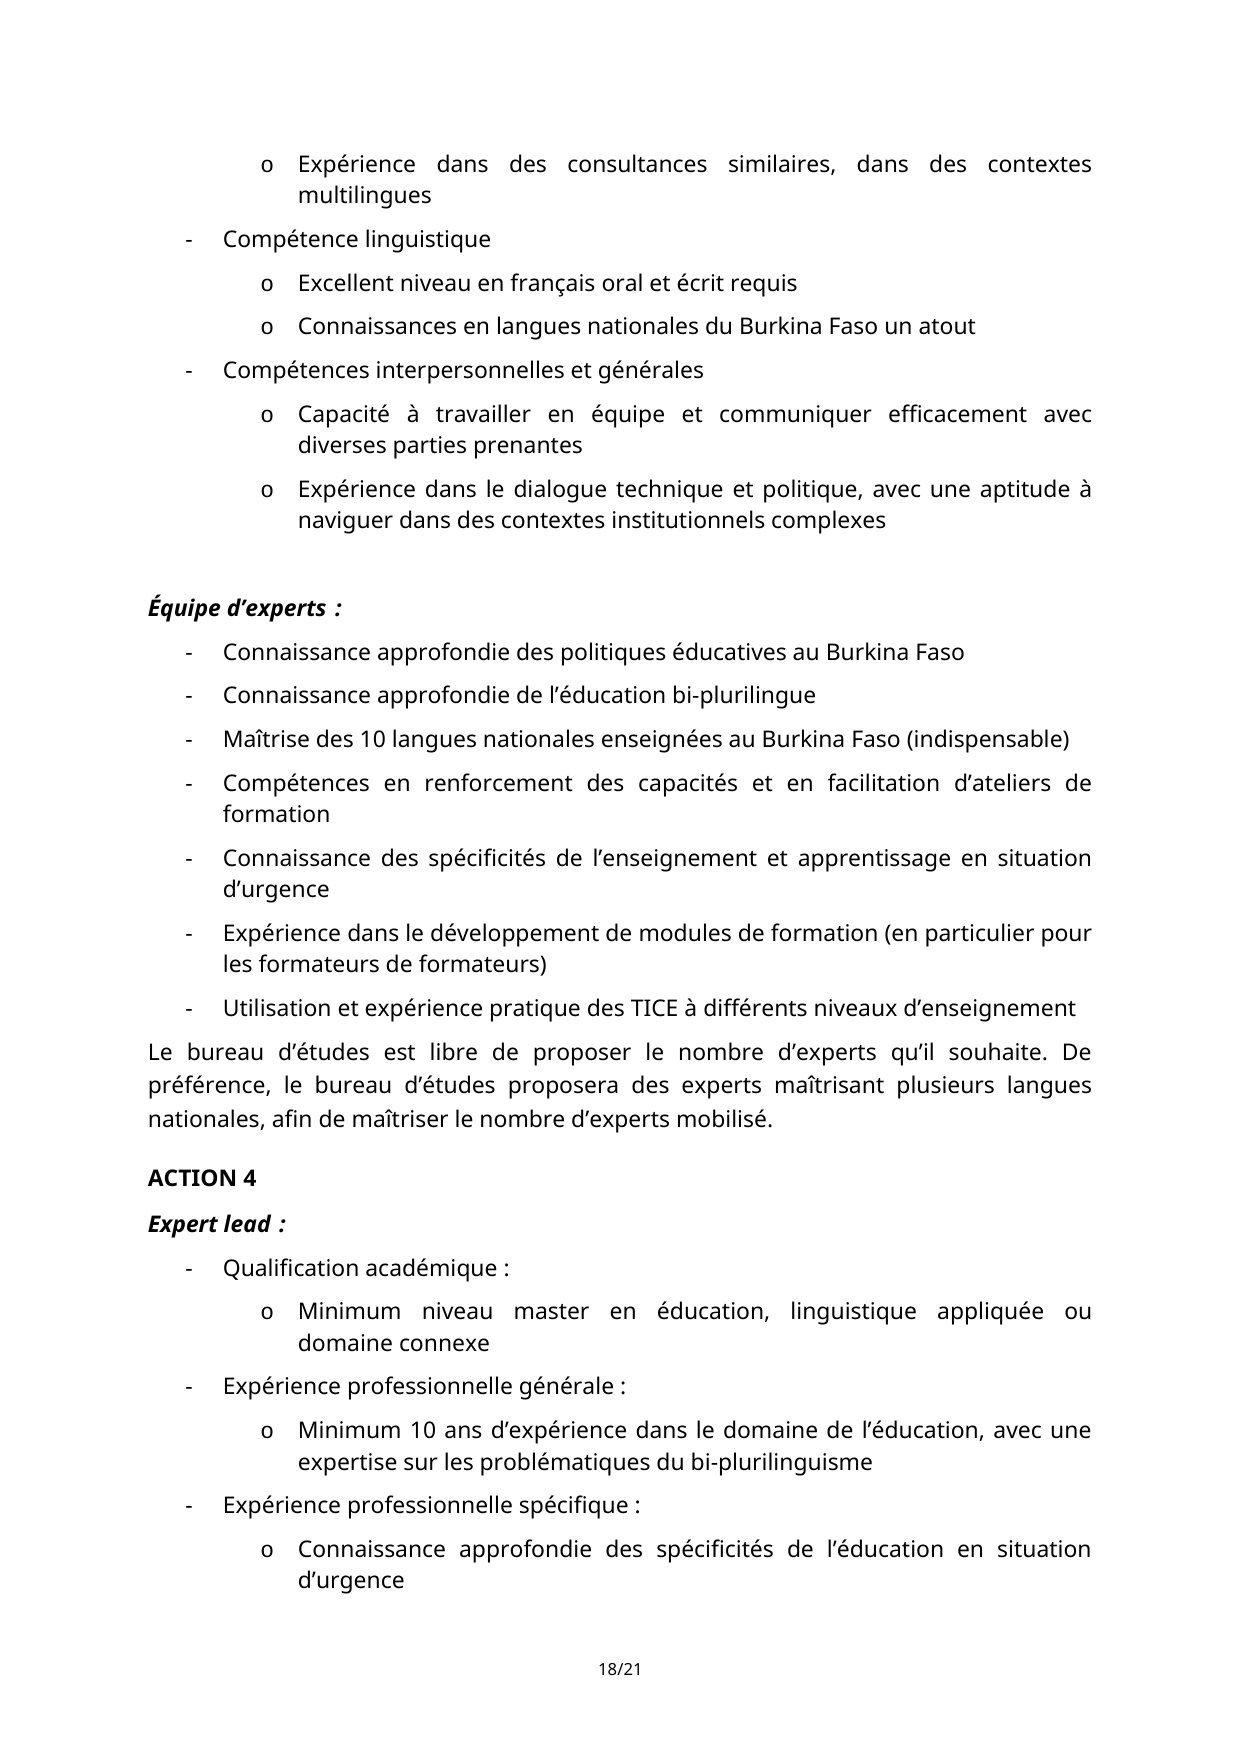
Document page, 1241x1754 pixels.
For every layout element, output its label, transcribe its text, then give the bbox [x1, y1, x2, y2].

list Connaissance approfondie des politiques éducatives au Burkina Faso [185, 636, 1093, 667]
list Qualification académique : [185, 1251, 1093, 1283]
list Utilisation et expérience pratique des TICE à différents niveaux d’enseignement [185, 992, 1093, 1023]
list Excellent niveau en français oral et écrit requis [260, 266, 1093, 298]
list Compétence linguistique [185, 223, 1093, 254]
list Compétences en renforcement des capacités et en facilitation d’ateliers de formation [185, 767, 1093, 829]
list Expérience dans des consultances similaires, dans des contextes multilingues [260, 148, 1093, 210]
list Connaissance approfondie de l’éducation bi-plurilingue [185, 679, 1093, 711]
list Minimum 10 ans d’expérience dans le domaine de l’éducation, avec une expertise sur les problématiques du bi-plurilinguisme [260, 1414, 1093, 1477]
list Expérience professionnelle spécifique : [185, 1489, 1093, 1520]
text Expert lead : [148, 1208, 1093, 1239]
list Expérience dans le dialogue technique et politique, avec une aptitude à naviguer dans des contextes institutionnels complexes [260, 473, 1093, 536]
list Connaissances en langues nationales du Burkina Faso un atout [260, 310, 1093, 342]
list Connaissance des spécificités de l’enseignement et apprentissage en situation d’urgence [185, 842, 1093, 904]
list Maîtrise des 10 langues nationales enseignées au Burkina Faso (indispensable) [185, 723, 1093, 754]
text Équipe d’experts : [148, 592, 1093, 623]
list Connaissance approfondie des spécificités de l’éducation en situation d’urgence [260, 1533, 1093, 1596]
list Expérience dans le développement de modules de formation (en particulier pour les formateurs de formateurs) [185, 917, 1093, 979]
list Capacité à travailler en équipe et communiquer efficacement avec diverses parties prenantes [260, 398, 1093, 461]
list Compétences interpersonnelles et générales [185, 354, 1093, 385]
list Expérience professionnelle générale : [185, 1370, 1093, 1402]
text Le bureau d’études est libre de proposer le nombre d’experts qu’il souhaite. De préférence, le bureau d’études proposera des experts maîtrisant plusieurs langues nationales, afin de maîtriser le nombre d’experts mobilisé. [148, 1036, 1093, 1134]
subtitle ACTION 4 [148, 1162, 1093, 1193]
list Minimum niveau master en éducation, linguistique appliquée ou domaine connexe [260, 1295, 1093, 1358]
